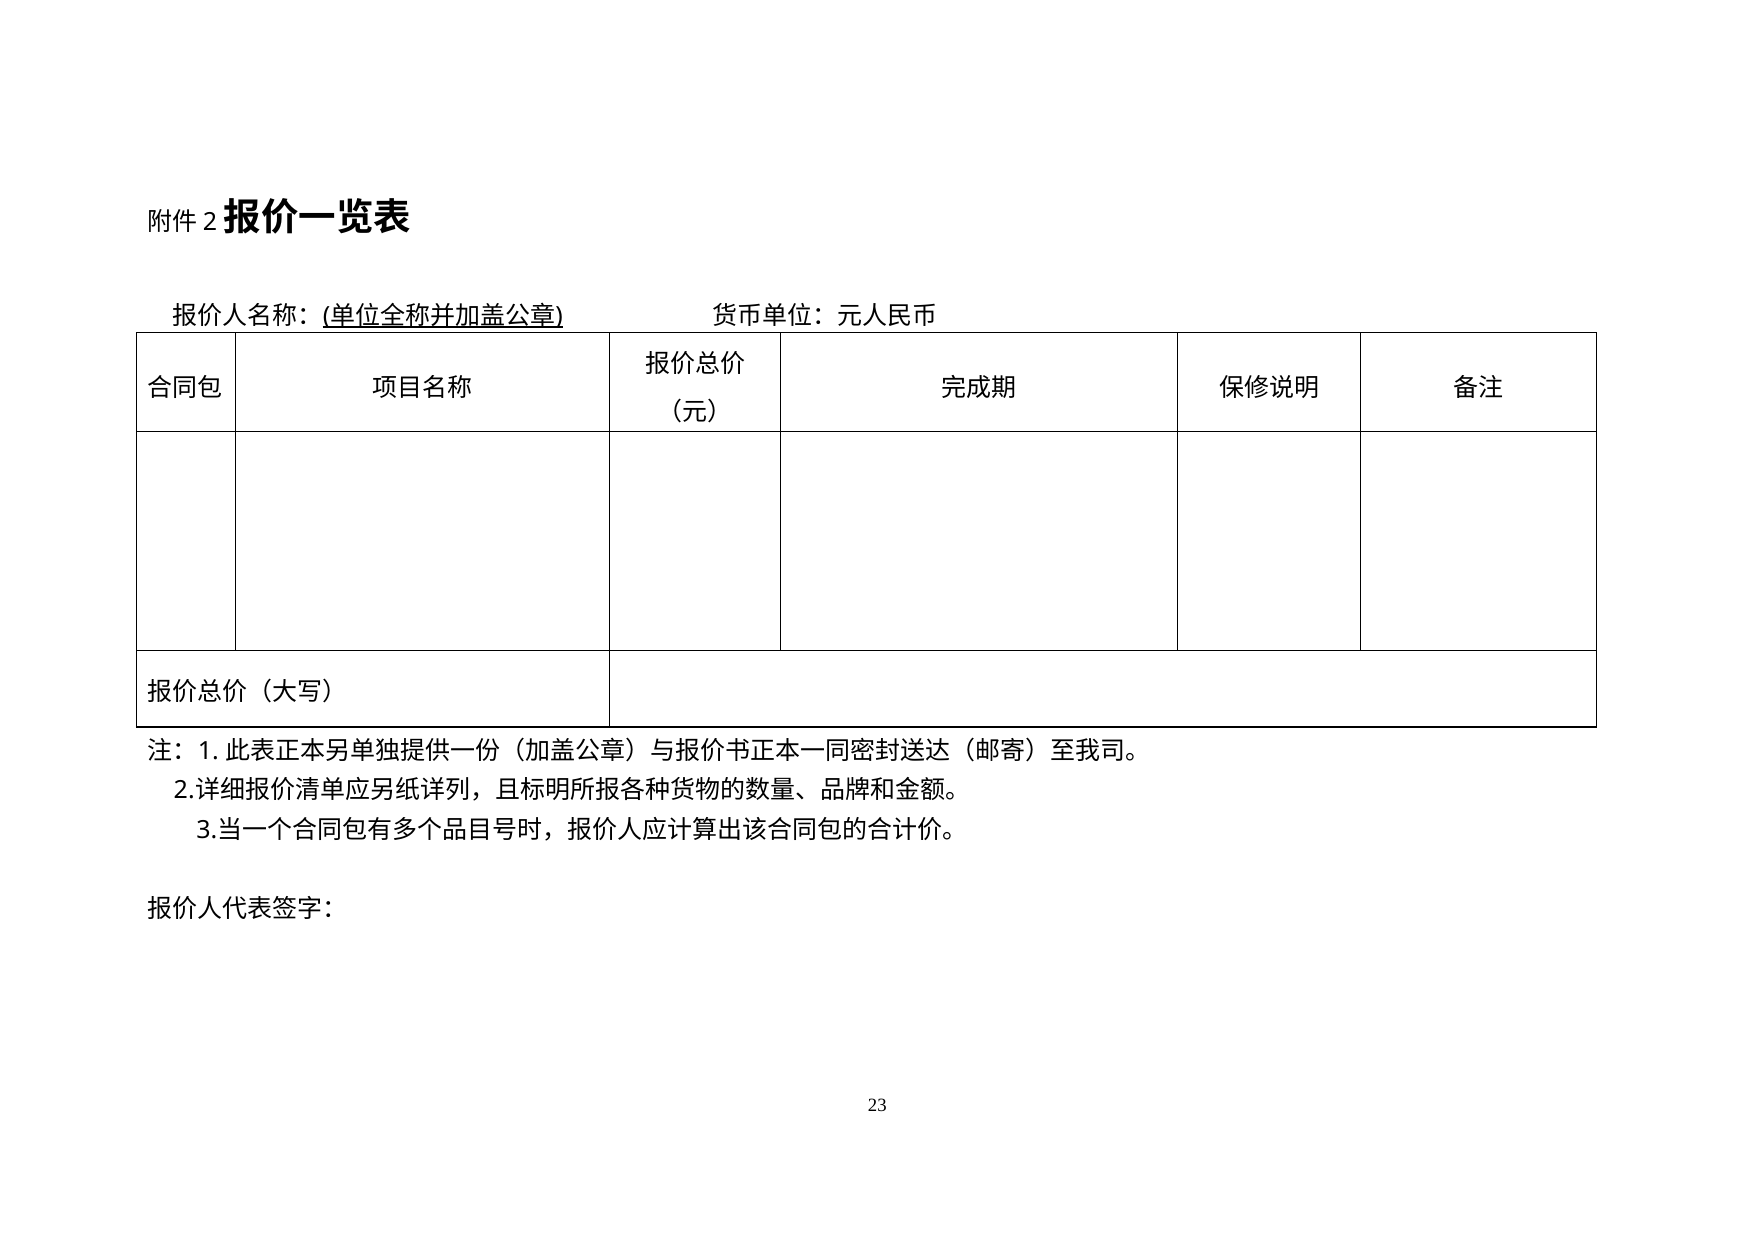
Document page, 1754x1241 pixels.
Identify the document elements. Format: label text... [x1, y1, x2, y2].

table_cell [610, 432, 780, 650]
table_cell [236, 432, 609, 650]
text 报价人名称：(单位全称并加盖公章) 货币单位：元人民币 [148, 292, 1606, 332]
table_cell [781, 432, 1177, 650]
table_cell [610, 651, 1596, 726]
table_cell [137, 432, 235, 650]
table_header 合同包 [137, 333, 235, 431]
table_cell [1178, 432, 1360, 650]
table_cell 报价总价（大写） [137, 651, 609, 726]
table_header 保修说明 [1178, 333, 1360, 431]
text 附件2 报价一览表 [148, 187, 1606, 241]
table_header 报价总价（元） [610, 333, 780, 431]
table_header 完成期 [781, 333, 1177, 431]
text 3.当一个合同包有多个品目号时，报价人应计算出该合同包的合计价。 [148, 807, 1606, 846]
text 2.详细报价清单应另纸详列，且标明所报各种货物的数量、品牌和金额。 [148, 767, 1606, 807]
table_header 项目名称 [236, 333, 609, 431]
table_cell [1361, 432, 1596, 650]
text 报价人代表签字： [148, 886, 1606, 925]
table_header 备注 [1361, 333, 1596, 431]
text 注：1. 此表正本另单独提供一份（加盖公章）与报价书正本一同密封送达（邮寄）至我司。 [148, 727, 1606, 767]
